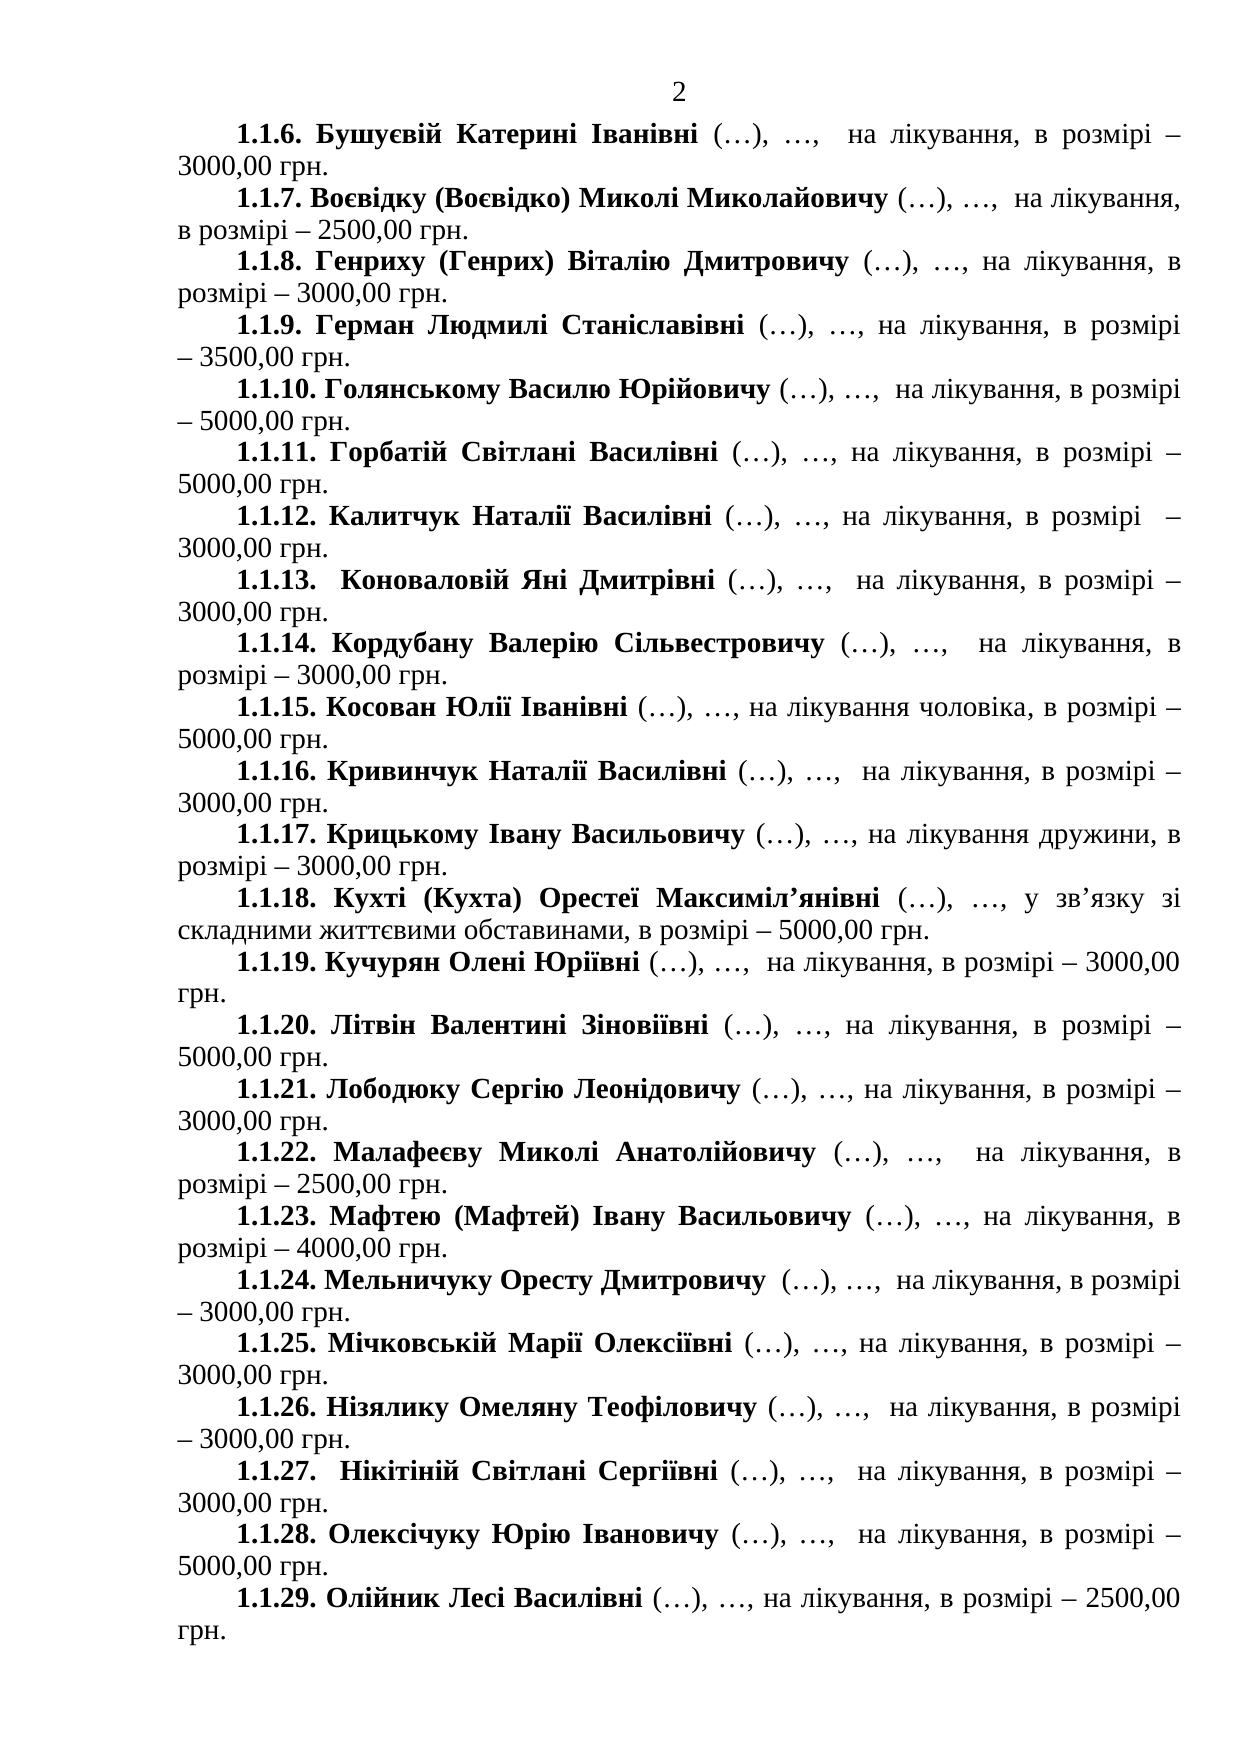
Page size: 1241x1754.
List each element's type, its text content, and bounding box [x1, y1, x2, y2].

text 1.1.27. Нікітіній Світлані Сергіївні (…), …, на лікування, в розмірі – 3000,00 грн. [177, 1455, 1181, 1518]
text 1.1.15. Косован Юлії Іванівні (…), …, на лікування чоловіка, в розмірі – 5000,00 грн. [177, 691, 1181, 754]
text 1.1.17. Крицькому Івану Васильовичу (…), …, на лікування дружини, в розмірі – 3000,00 грн. [177, 818, 1181, 882]
text 1.1.16. Кривинчук Наталії Василівні (…), …, на лікування, в розмірі – 3000,00 грн. [177, 754, 1181, 818]
text 1.1.18. Кухті (Кухта) Орестеї Максиміл’янівні (…), …, у зв’язку зі складними життєвими обставинами, в розмірі – 5000,00 грн. [177, 882, 1181, 946]
text 1.1.14. Кордубану Валерію Сільвестровичу (…), …, на лікування, в розмірі – 3000,00 грн. [177, 627, 1181, 691]
text 1.1.12. Калитчук Наталії Василівні (…), …, на лікування, в розмірі – 3000,00 грн. [177, 500, 1181, 564]
text 1.1.11. Горбатій Світлані Василівні (…), …, на лікування, в розмірі – 5000,00 грн. [177, 436, 1181, 500]
text 1.1.19. Кучурян Олені Юріївні (…), …, на лікування, в розмірі – 3000,00 грн. [177, 946, 1181, 1009]
text 1.1.29. Олійник Лесі Василівні (…), …, на лікування, в розмірі – 2500,00 грн. [177, 1582, 1181, 1646]
text 1.1.20. Літвін Валентині Зіновіївні (…), …, на лікування, в розмірі – 5000,00 грн. [177, 1009, 1181, 1073]
text 1.1.23. Мафтею (Мафтей) Івану Васильовичу (…), …, на лікування, в розмірі – 4000,00 грн. [177, 1200, 1181, 1264]
text 1.1.10. Голянському Василю Юрійовичу (…), …, на лікування, в розмірі – 5000,00 грн. [177, 373, 1181, 436]
text 1.1.22. Малафеєву Миколі Анатолійовичу (…), …, на лікування, в розмірі – 2500,00 грн. [177, 1136, 1181, 1200]
text 1.1.8. Генриху (Генрих) Віталію Дмитровичу (…), …, на лікування, в розмірі – 3000,00 грн. [177, 245, 1181, 309]
text 1.1.25. Мічковській Марії Олексіївні (…), …, на лікування, в розмірі – 3000,00 грн. [177, 1327, 1181, 1391]
text 1.1.26. Нізялику Омеляну Теофіловичу (…), …, на лікування, в розмірі – 3000,00 грн. [177, 1391, 1181, 1455]
text 1.1.21. Лободюку Сергію Леонідовичу (…), …, на лікування, в розмірі – 3000,00 грн. [177, 1073, 1181, 1136]
text 1.1.9. Герман Людмилі Станіславівні (…), …, на лікування, в розмірі – 3500,00 грн. [177, 309, 1181, 373]
text 1.1.24. Мельничуку Оресту Дмитровичу (…), …, на лікування, в розмірі – 3000,00 грн. [177, 1264, 1181, 1327]
text 1.1.28. Олексічуку Юрію Івановичу (…), …, на лікування, в розмірі – 5000,00 грн. [177, 1518, 1181, 1582]
text 1.1.7. Воєвідку (Воєвідко) Миколі Миколайовичу (…), …, на лікування, в розмірі – 2500,00 грн. [177, 182, 1181, 245]
text 1.1.6. Бушуєвій Катерині Іванівні (…), …, на лікування, в розмірі – 3000,00 грн. [177, 118, 1181, 182]
text 1.1.13. Коноваловій Яні Дмитрівні (…), …, на лікування, в розмірі – 3000,00 грн. [177, 564, 1181, 627]
